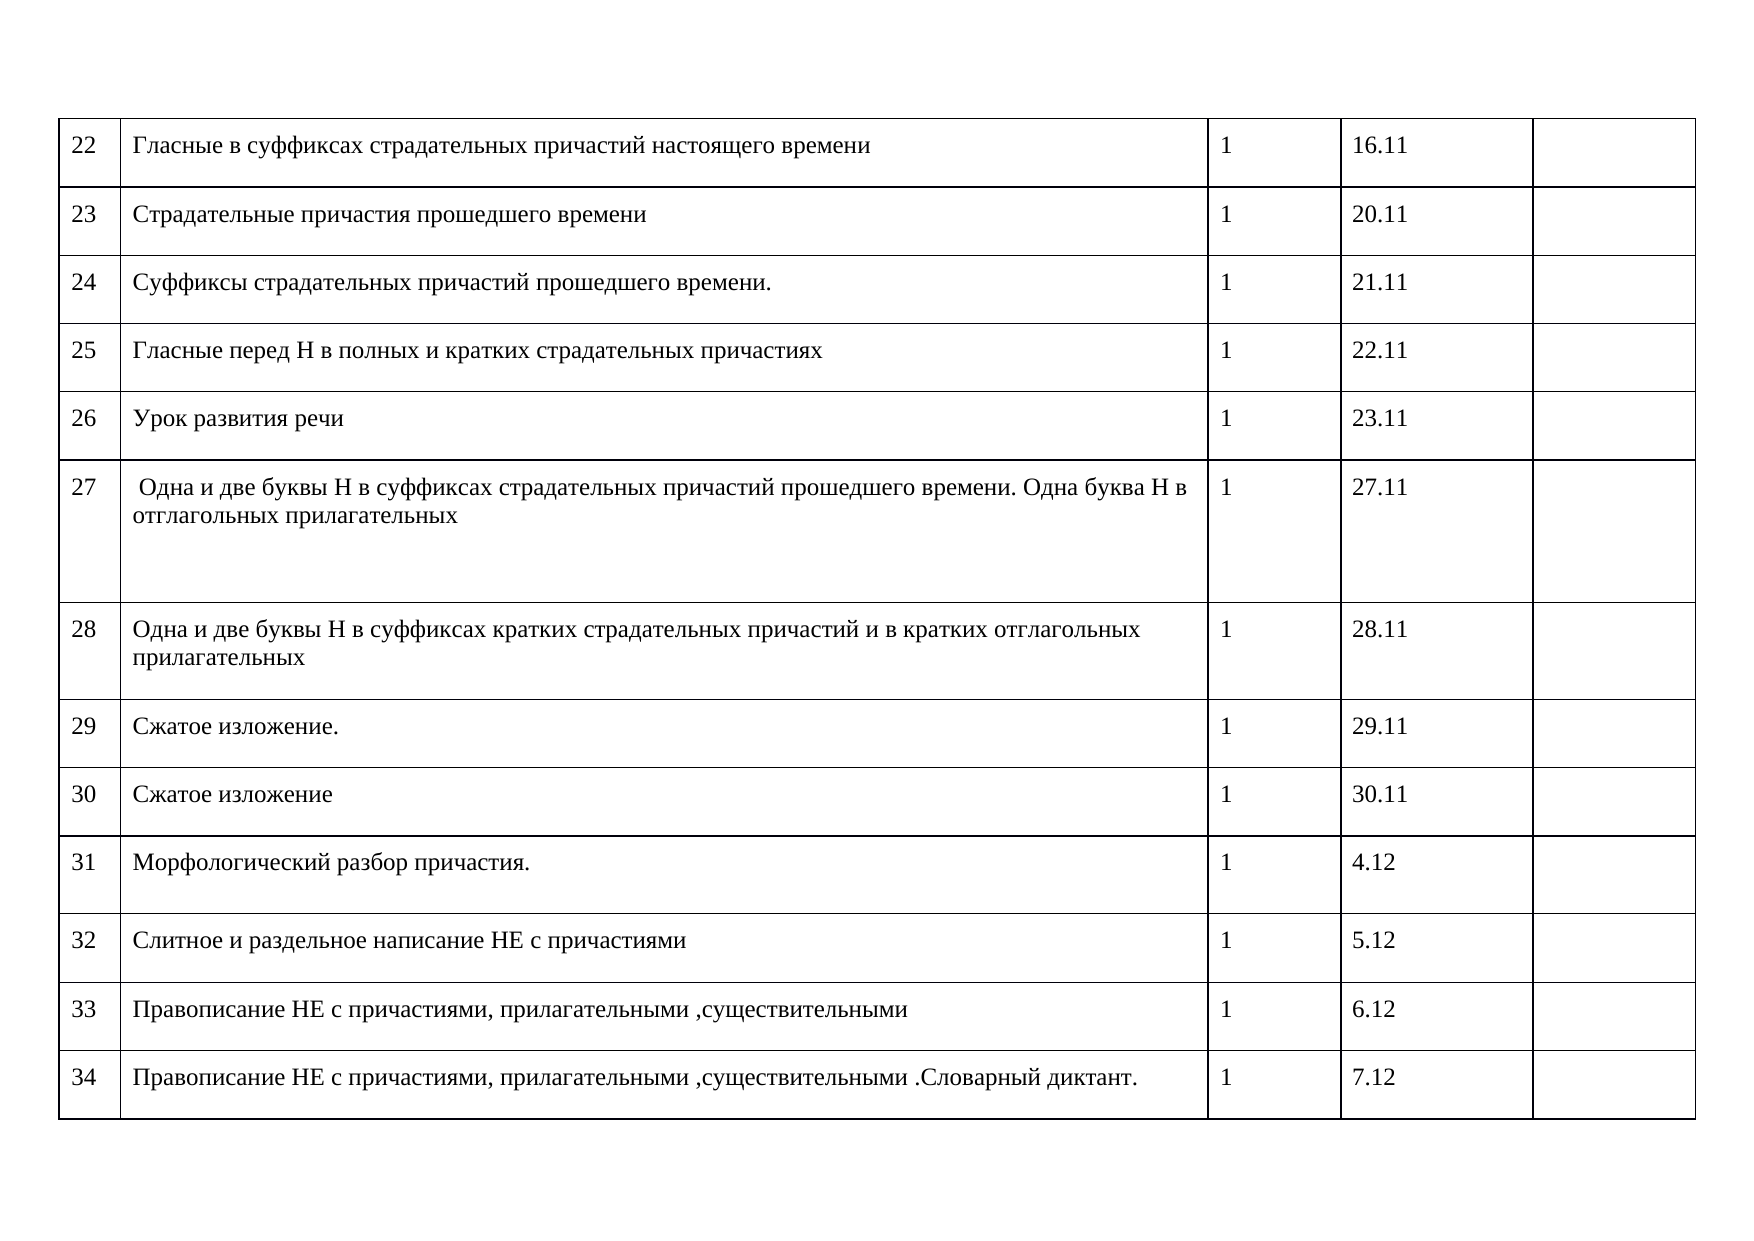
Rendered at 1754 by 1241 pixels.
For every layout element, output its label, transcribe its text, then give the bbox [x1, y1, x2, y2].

table_cell 24 [60, 256, 120, 323]
table_cell 1 [1209, 1051, 1340, 1118]
table_cell [1534, 768, 1695, 835]
table_cell 27.11 [1342, 461, 1532, 602]
table_cell Сжатое изложение [121, 768, 1207, 835]
table_cell [1534, 188, 1695, 255]
table_cell [1534, 324, 1695, 391]
table_cell 1 [1209, 700, 1340, 767]
table_cell 1 [1209, 914, 1340, 981]
table_cell Правописание НЕ с причастиями, прилагательными ,существительными .Словарный диктант. [121, 1051, 1207, 1118]
table_cell [1534, 837, 1695, 913]
table_cell 1 [1209, 837, 1340, 913]
table_cell 22 [60, 119, 120, 186]
table_cell [1534, 700, 1695, 767]
table_cell Одна и две буквы Н в суффиксах страдательных причастий прошедшего времени. Одна буква Н в отглагольных прилагательных [121, 461, 1207, 602]
table_cell 1 [1209, 461, 1340, 602]
table_cell 30.11 [1342, 768, 1532, 835]
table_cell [121, 119, 1207, 186]
table_cell Слитное и раздельное написание НЕ с причастиями [121, 914, 1207, 981]
table_cell 16.11 [1342, 119, 1532, 186]
table_cell 1 [1209, 392, 1340, 459]
table_cell [1534, 603, 1695, 698]
table_cell 1 [1209, 768, 1340, 835]
table_cell 34 [60, 1051, 120, 1118]
table_cell Страдательные причастия прошедшего времени [121, 188, 1207, 255]
table_cell [1534, 119, 1695, 186]
table_cell 1 [1209, 603, 1340, 698]
table_cell 30 [60, 768, 120, 835]
table_cell Одна и две буквы Н в суффиксах кратких страдательных причастий и в кратких отглагольных прилагательных [121, 603, 1207, 698]
table_cell Урок развития речи [121, 392, 1207, 459]
table_cell 20.11 [1342, 188, 1532, 255]
table_cell [1534, 1051, 1695, 1118]
table_cell 29 [60, 700, 120, 767]
table_cell Морфологический разбор причастия. [121, 837, 1207, 913]
table_cell [1534, 256, 1695, 323]
table_cell 32 [60, 914, 120, 981]
table_cell 1 [1209, 119, 1340, 186]
table_cell 27 [60, 461, 120, 602]
table_cell [1534, 461, 1695, 602]
table_cell 21.11 [1342, 256, 1532, 323]
table_cell 1 [1209, 983, 1340, 1050]
table_cell 22.11 [1342, 324, 1532, 391]
table_cell [1534, 392, 1695, 459]
table_cell 7.12 [1342, 1051, 1532, 1118]
table_cell 23.11 [1342, 392, 1532, 459]
table_cell 23 [60, 188, 120, 255]
table_cell [1534, 914, 1695, 981]
table_cell 1 [1209, 324, 1340, 391]
table_cell Гласные перед Н в полных и кратких страдательных причастиях [121, 324, 1207, 391]
table_cell Сжатое изложение. [121, 700, 1207, 767]
table_cell 6.12 [1342, 983, 1532, 1050]
table_cell 33 [60, 983, 120, 1050]
table_cell Суффиксы страдательных причастий прошедшего времени. [121, 256, 1207, 323]
table_cell 26 [60, 392, 120, 459]
table_cell 5.12 [1342, 914, 1532, 981]
table_cell 1 [1209, 188, 1340, 255]
table_cell 1 [1209, 256, 1340, 323]
table_cell 4.12 [1342, 837, 1532, 913]
table_cell 31 [60, 837, 120, 913]
table_cell [1534, 983, 1695, 1050]
table_cell Правописание НЕ с причастиями, прилагательными ,существительными [121, 983, 1207, 1050]
table_cell 28.11 [1342, 603, 1532, 698]
table_cell 25 [60, 324, 120, 391]
table_cell 29.11 [1342, 700, 1532, 767]
table_cell 28 [60, 603, 120, 698]
